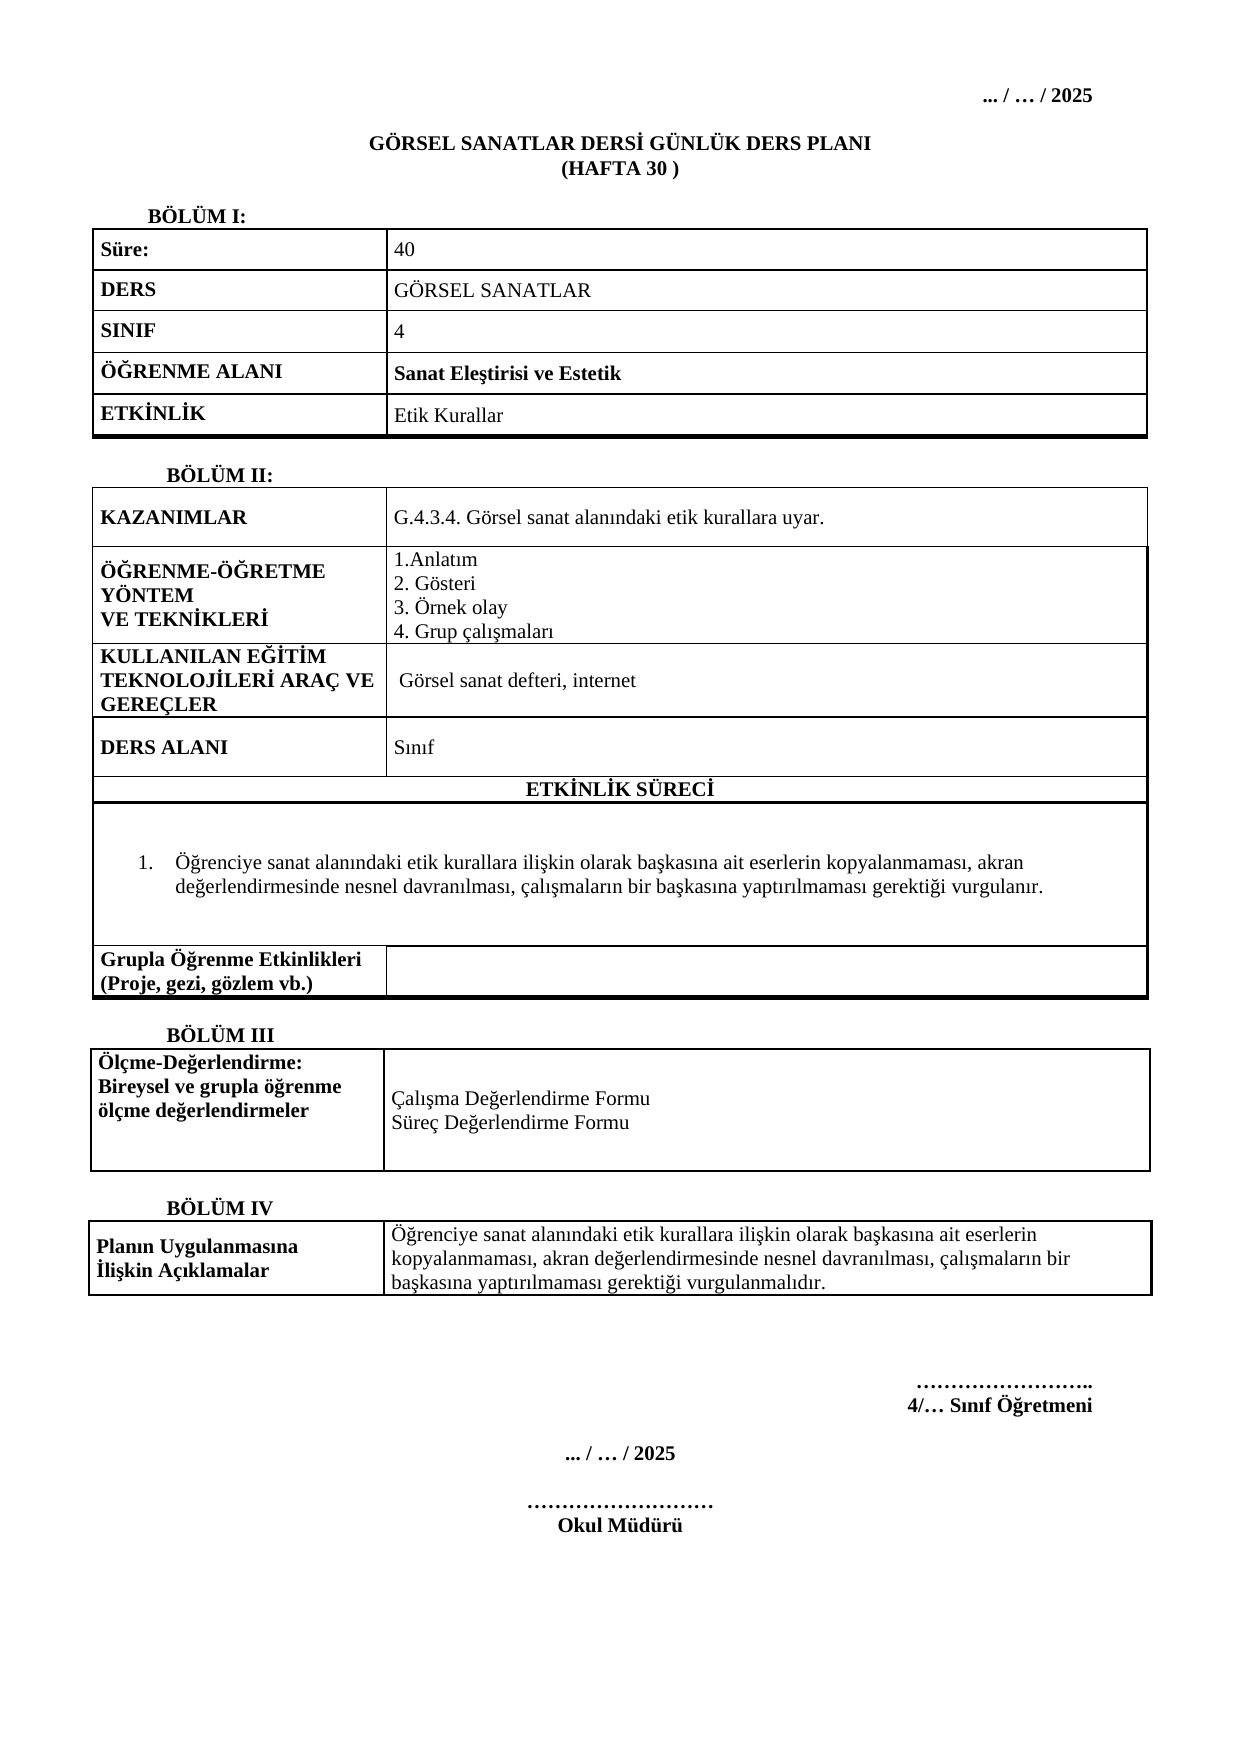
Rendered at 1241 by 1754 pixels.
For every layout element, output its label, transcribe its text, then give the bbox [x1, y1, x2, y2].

text BÖLÜM I: [148, 203, 1093, 228]
table_cell SINIF [94, 311, 386, 352]
table_cell GÖRSEL SANATLAR [388, 271, 1146, 310]
table_cell DERS ALANI [94, 718, 386, 776]
text ... / … / 2025 [148, 83, 1093, 107]
table_cell ETKİNLİK SÜRECİ [94, 777, 1146, 801]
table_cell Sanat Eleştirisi ve Estetik [388, 353, 1146, 393]
text …………………….. [148, 1369, 1093, 1393]
table_cell 1.Anlatım 2. Gösteri 3. Örnek olay 4. Grup çalışmaları [387, 547, 1146, 643]
text GÖRSEL SANATLAR DERSİ GÜNLÜK DERS PLANI [148, 131, 1093, 155]
table_cell Etik Kurallar [388, 395, 1146, 434]
table_cell Öğrenciye sanat alanındaki etik kurallara ilişkin olarak başkasına ait eserlerin kopyalanmaması, akran değerlendirmesinde nesnel davranılması, çalışmaların bir başkasına yaptırılmaması gerektiği vurgulanır. [94, 804, 1146, 944]
subtitle BÖLÜM IV [148, 1196, 1093, 1220]
table_cell Görsel sanat defteri, internet [387, 644, 1146, 716]
table_header Ölçme-Değerlendirme: Bireysel ve grupla öğrenme ölçme değerlendirmeler [92, 1050, 383, 1170]
table_header Süre: [94, 230, 386, 269]
table_header 40 [388, 230, 1146, 269]
table_cell Grupla Öğrenme Etkinlikleri (Proje, gezi, gözlem vb.) [94, 946, 386, 995]
table_cell [387, 947, 1146, 995]
text 4/… Sınıf Öğretmeni [148, 1393, 1093, 1417]
table_cell DERS [94, 271, 386, 310]
table_cell ETKİNLİK [94, 395, 386, 434]
table_header Öğrenciye sanat alanındaki etik kurallara ilişkin olarak başkasına ait eserlerin kopyalanmaması, akran değerlendirmesinde nesnel davranılması, çalışmaların bir başkasına yaptırılmaması gerektiği vurgulanmalıdır. [385, 1222, 1150, 1294]
text ... / … / 2025 [148, 1441, 1093, 1465]
table_header Planın Uygulanmasına İlişkin Açıklamalar [90, 1222, 383, 1294]
text ……………………… [148, 1489, 1093, 1513]
text (HAFTA 30 ) [148, 155, 1093, 179]
table_header KAZANIMLAR [93, 488, 386, 546]
table_cell Sınıf [387, 718, 1146, 776]
table_cell 4 [388, 311, 1146, 352]
subtitle BÖLÜM III [148, 1023, 1093, 1047]
table_header Çalışma Değerlendirme Formu Süreç Değerlendirme Formu [385, 1050, 1149, 1170]
text BÖLÜM II: [148, 463, 1093, 487]
table_cell KULLANILAN EĞİTİM TEKNOLOJİLERİ ARAÇ VE GEREÇLER [93, 644, 386, 716]
table_header G.4.3.4. Görsel sanat alanındaki etik kurallara uyar. [387, 488, 1147, 546]
table_cell ÖĞRENME-ÖĞRETME YÖNTEM VE TEKNİKLERİ [93, 547, 386, 643]
text Okul Müdürü [148, 1513, 1093, 1537]
table_cell ÖĞRENME ALANI [94, 353, 386, 393]
